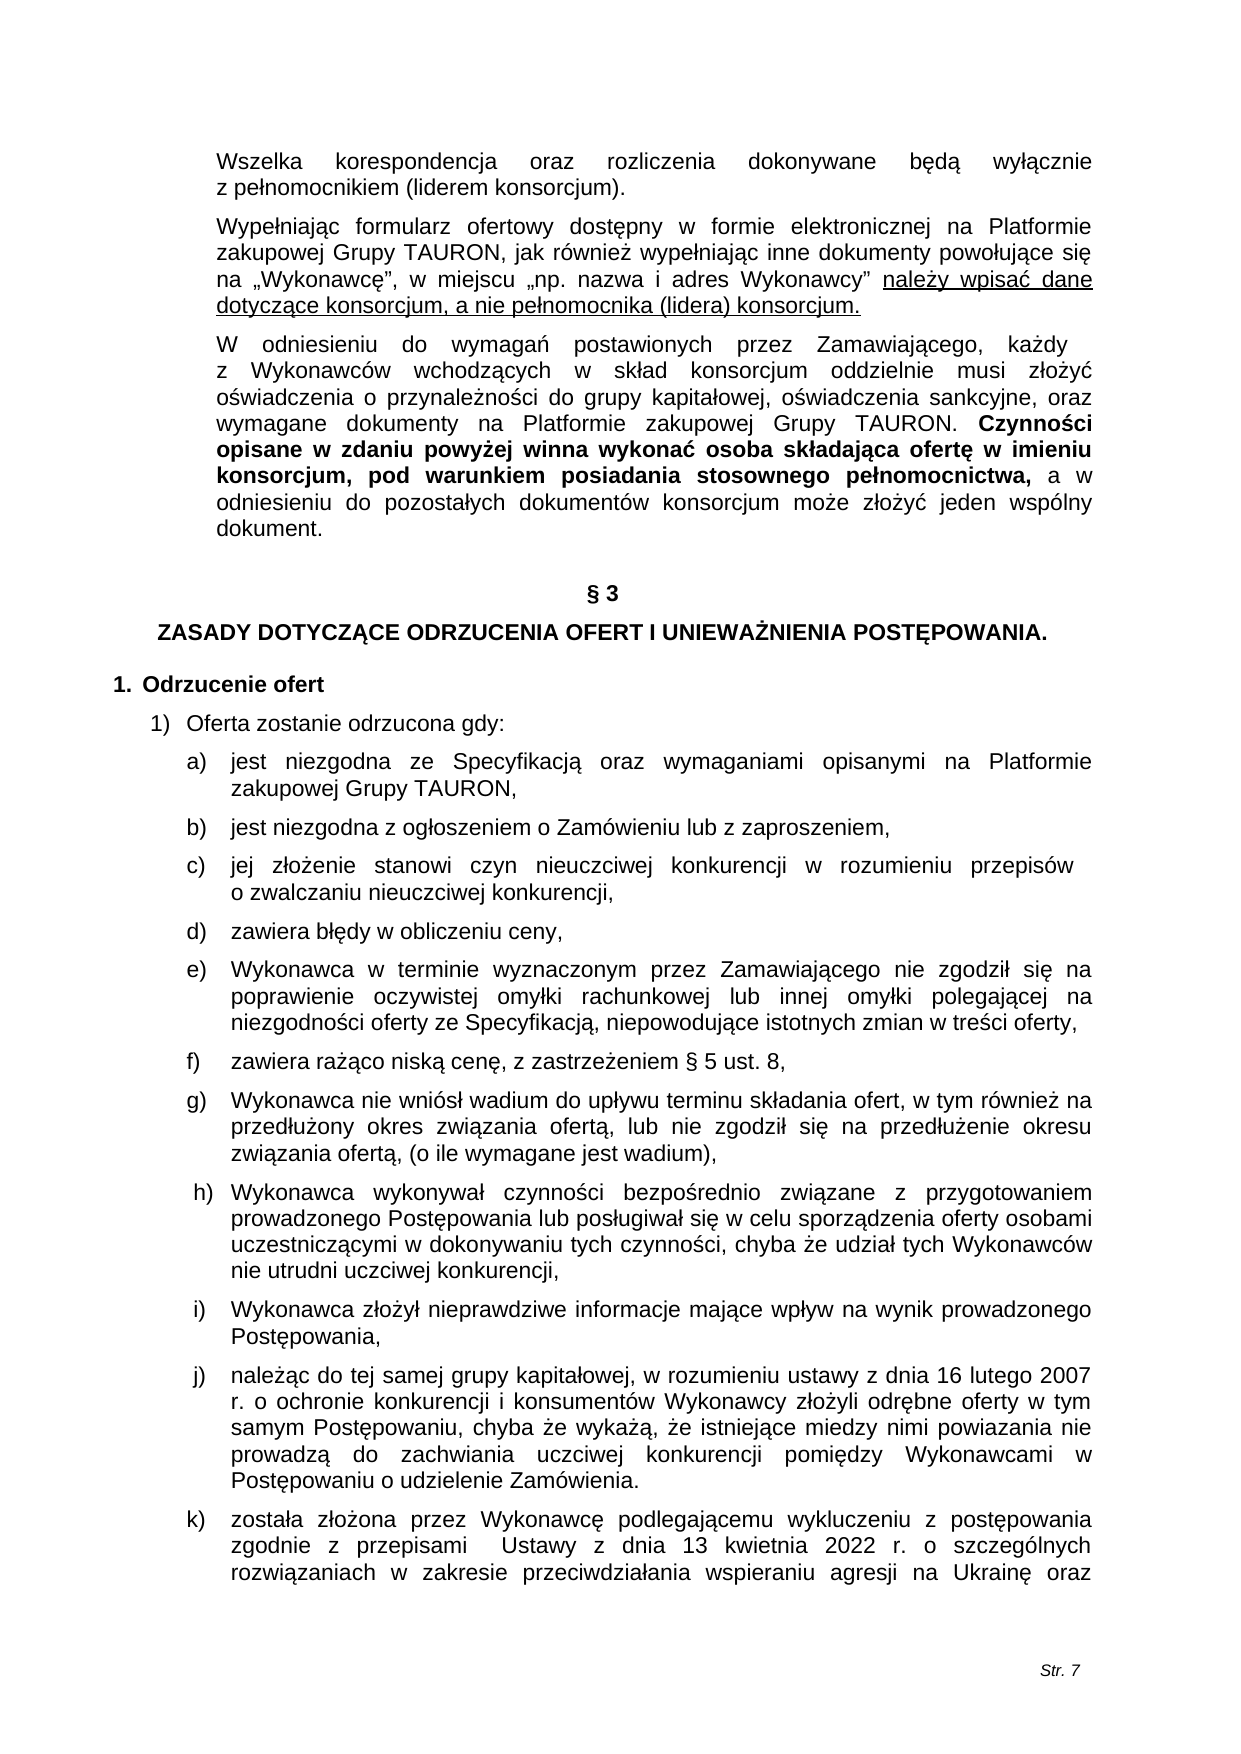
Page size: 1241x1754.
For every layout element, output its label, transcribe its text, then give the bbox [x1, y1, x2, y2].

text 1) Oferta zostanie odrzucona gdy: [150, 709, 1093, 736]
text § 3 [112, 580, 1093, 607]
list zawiera błędy w obliczeniu ceny, [186, 918, 1093, 944]
list Odrzucenie ofert [113, 671, 1093, 697]
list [186, 1506, 1093, 1585]
list Wykonawca wykonywał czynności bezpośrednio związane z przygotowaniem prowadzonego Postępowania lub posługiwał się w celu sporządzenia oferty osobami uczestniczącymi w dokonywaniu tych czynności, chyba że udział tych Wykonawców nie utrudni uczciwej konkurencji, [193, 1178, 1093, 1284]
list jej złożenie stanowi czyn nieuczciwej konkurencji w rozumieniu przepisów o zwalczaniu nieuczciwej konkurencji, [186, 852, 1093, 905]
list Wykonawca nie wniósł wadium do upływu terminu składania ofert, w tym również na przedłużony okres związania ofertą, lub nie zgodził się na przedłużenie okresu związania ofertą, (o ile wymagane jest wadium), [186, 1087, 1093, 1166]
list Wykonawca w terminie wyznaczonym przez Zamawiającego nie zgodził się na poprawienie oczywistej omyłki rachunkowej lub innej omyłki polegającej na niezgodności oferty ze Specyfikacją, niepowodujące istotnych zmian w treści oferty, [186, 956, 1093, 1036]
text W odniesieniu do wymagań postawionych przez Zamawiającego, każdy z Wykonawców wchodzących w skład konsorcjum oddzielnie musi złożyć oświadczenia o przynależności do grupy kapitałowej, oświadczenia sankcyjne, oraz wymagane dokumenty na Platformie zakupowej Grupy TAURON. Czynności opisane w zdaniu powyżej winna wykonać osoba składająca ofertę w imieniu konsorcjum, pod warunkiem posiadania stosownego pełnomocnictwa, a w odniesieniu do pozostałych dokumentów konsorcjum może złożyć jeden wspólny dokument. [216, 331, 1093, 542]
text Wypełniając formularz ofertowy dostępny w formie elektronicznej na Platformie zakupowej Grupy TAURON, jak również wypełniając inne dokumenty powołujące się na „Wykonawcę”, w miejscu „np. nazwa i adres Wykonawcy” należy wpisać dane dotyczące konsorcjum, a nie pełnomocnika (lidera) konsorcjum. [216, 213, 1093, 318]
text Wszelka korespondencja oraz rozliczenia dokonywane będą wyłącznie z pełnomocnikiem (liderem konsorcjum). [216, 148, 1093, 200]
list Wykonawca złożył nieprawdziwe informacje mające wpływ na wynik prowadzonego Postępowania, [193, 1296, 1093, 1349]
list należąc do tej samej grupy kapitałowej, w rozumieniu ustawy z dnia 16 lutego 2007 r. o ochronie konkurencji i konsumentów Wykonawcy złożyli odrębne oferty w tym samym Postępowaniu, chyba że wykażą, że istniejące miedzy nimi powiazania nie prowadzą do zachwiania uczciwej konkurencji pomiędzy Wykonawcami w Postępowaniu o udzielenie Zamówienia. [193, 1362, 1093, 1493]
subtitle ZASADY DOTYCZĄCE ODRZUCENIA OFERT I UNIEWAŻNIENIA POSTĘPOWANIA. [112, 619, 1093, 646]
list jest niezgodna z ogłoszeniem o Zamówieniu lub z zaproszeniem, [186, 813, 1093, 840]
list zawiera rażąco niską cenę, z zastrzeżeniem § 5 ust. 8, [186, 1048, 1093, 1074]
list jest niezgodna ze Specyfikacją oraz wymaganiami opisanymi na Platformie zakupowej Grupy TAURON, [186, 748, 1093, 801]
